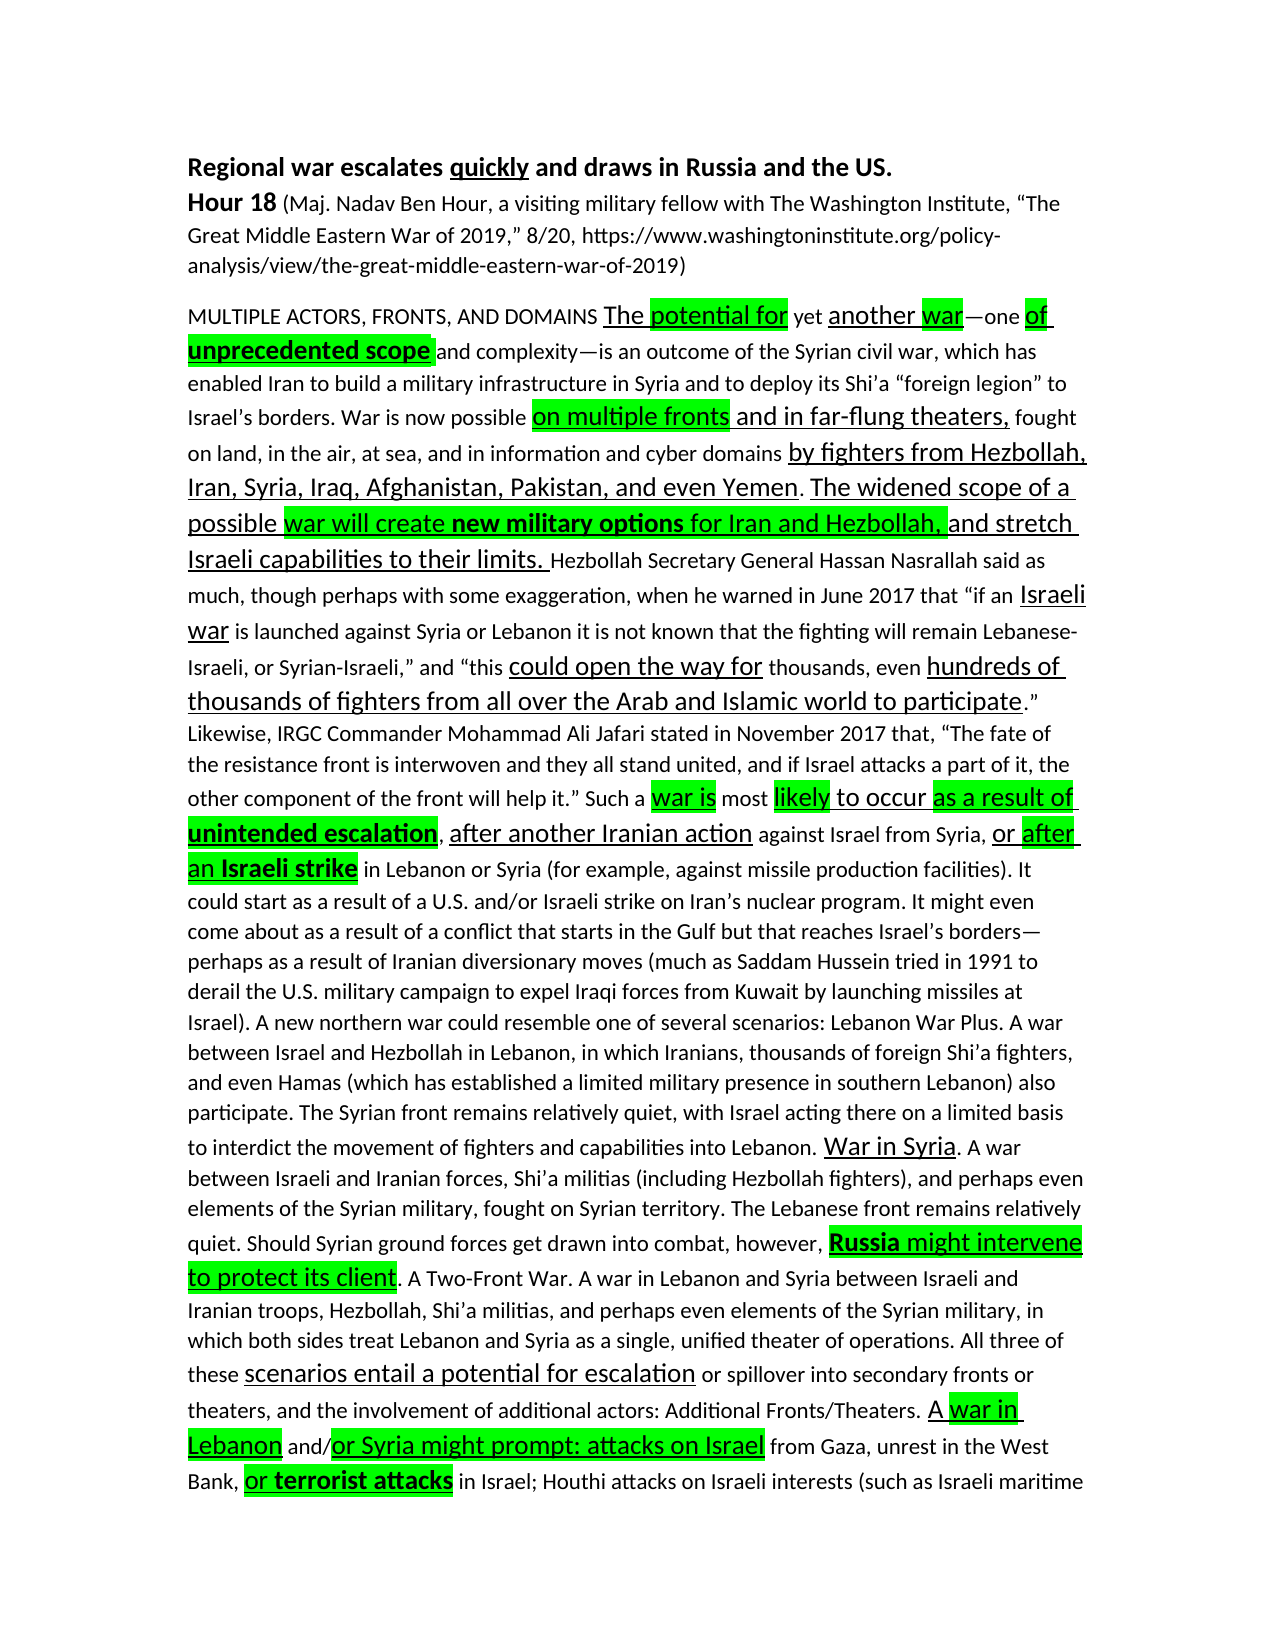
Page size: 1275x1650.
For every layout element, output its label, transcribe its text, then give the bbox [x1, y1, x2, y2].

subtitle Regional war escalates quickly and draws in Russia and the US. [187, 150, 1087, 183]
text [187, 298, 1087, 1497]
text Hour 18 (Maj. Nadav Ben Hour, a visiting military fellow with The Washington Institute, “The Great Middle Eastern War of 2019,” 8/20, https://www.washingtoninstitute.org/policy-analysis/view/the-great-middle-eastern-war-of-2019) [187, 186, 1087, 279]
